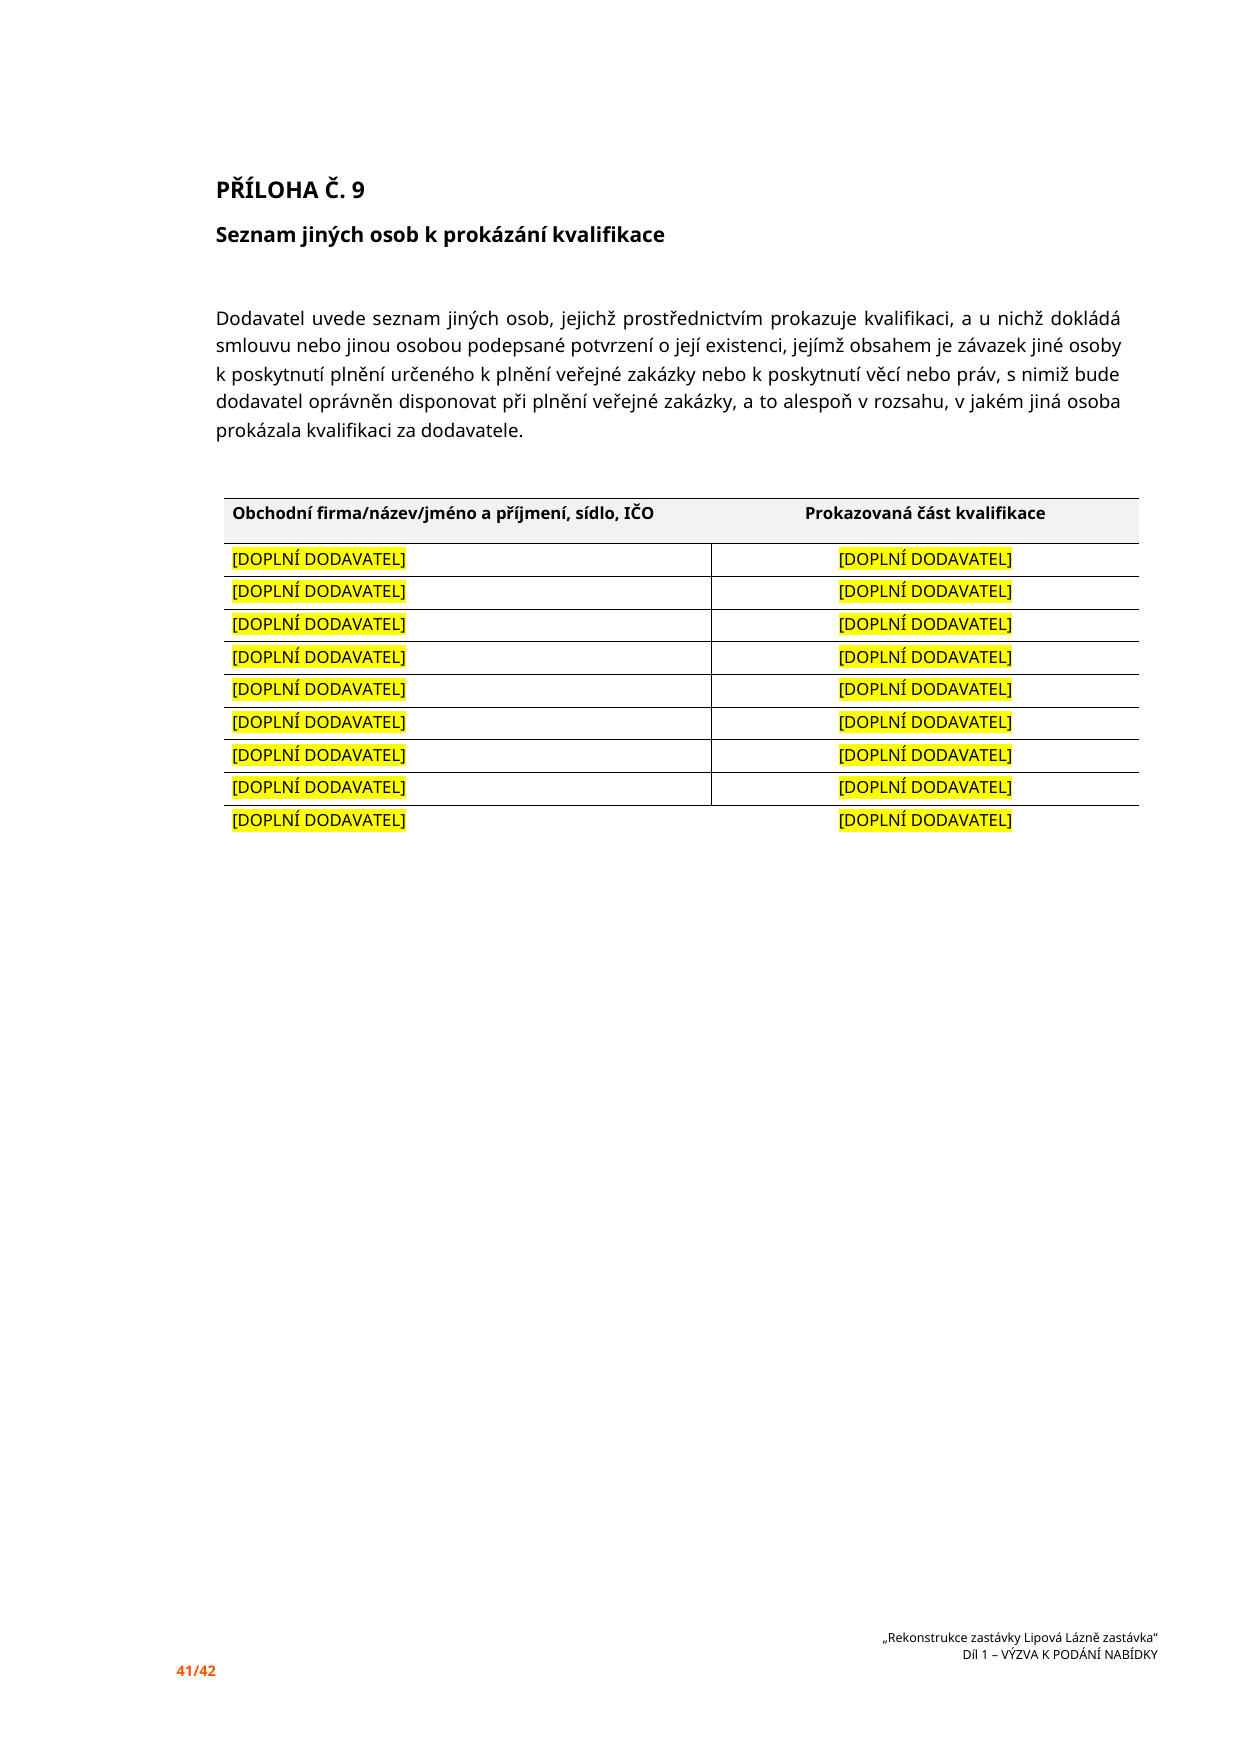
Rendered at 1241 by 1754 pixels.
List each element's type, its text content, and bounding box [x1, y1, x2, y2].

table_cell [DOPLNÍ DODAVATEL] [224, 544, 711, 576]
table_cell [DOPLNÍ DODAVATEL] [224, 708, 711, 739]
table_cell [DOPLNÍ DODAVATEL] [224, 610, 711, 641]
table_header Prokazovaná část kvalifikace [711, 499, 1139, 543]
table_cell [DOPLNÍ DODAVATEL] [712, 610, 1139, 641]
table_cell [DOPLNÍ DODAVATEL] [711, 806, 1139, 837]
table_cell [DOPLNÍ DODAVATEL] [224, 740, 711, 772]
table_cell [DOPLNÍ DODAVATEL] [712, 577, 1139, 608]
table_cell [DOPLNÍ DODAVATEL] [224, 773, 711, 805]
table_cell [DOPLNÍ DODAVATEL] [712, 773, 1139, 805]
text Příloha č. 9 [216, 174, 1122, 205]
text Dodavatel uvede seznam jiných osob, jejichž prostřednictvím prokazuje kvalifikaci, a u nichž dokládá smlouvu nebo jinou osobou podepsané potvrzení o její existenci, jejímž obsahem je závazek jiné osoby k poskytnutí plnění určeného k plnění veřejné zakázky nebo k poskytnutí věcí nebo práv, s nimiž bude dodavatel oprávněn disponovat při plnění veřejné zakázky, a to alespoň v rozsahu, v jakém jiná osoba prokázala kvalifikaci za dodavatele. [216, 305, 1122, 442]
table_header Obchodní firma/název/jméno a příjmení, sídlo, IČO [224, 499, 711, 543]
table_cell [DOPLNÍ DODAVATEL] [712, 544, 1139, 576]
table_cell [DOPLNÍ DODAVATEL] [712, 740, 1139, 772]
table_cell [DOPLNÍ DODAVATEL] [224, 806, 711, 837]
table_cell [DOPLNÍ DODAVATEL] [224, 675, 711, 707]
table_cell [DOPLNÍ DODAVATEL] [224, 577, 711, 608]
table_cell [DOPLNÍ DODAVATEL] [712, 642, 1139, 674]
text Seznam jiných osob k prokázání kvalifikace [216, 221, 1122, 249]
table_cell [DOPLNÍ DODAVATEL] [712, 708, 1139, 739]
table_cell [DOPLNÍ DODAVATEL] [224, 642, 711, 674]
table_cell [DOPLNÍ DODAVATEL] [712, 675, 1139, 707]
